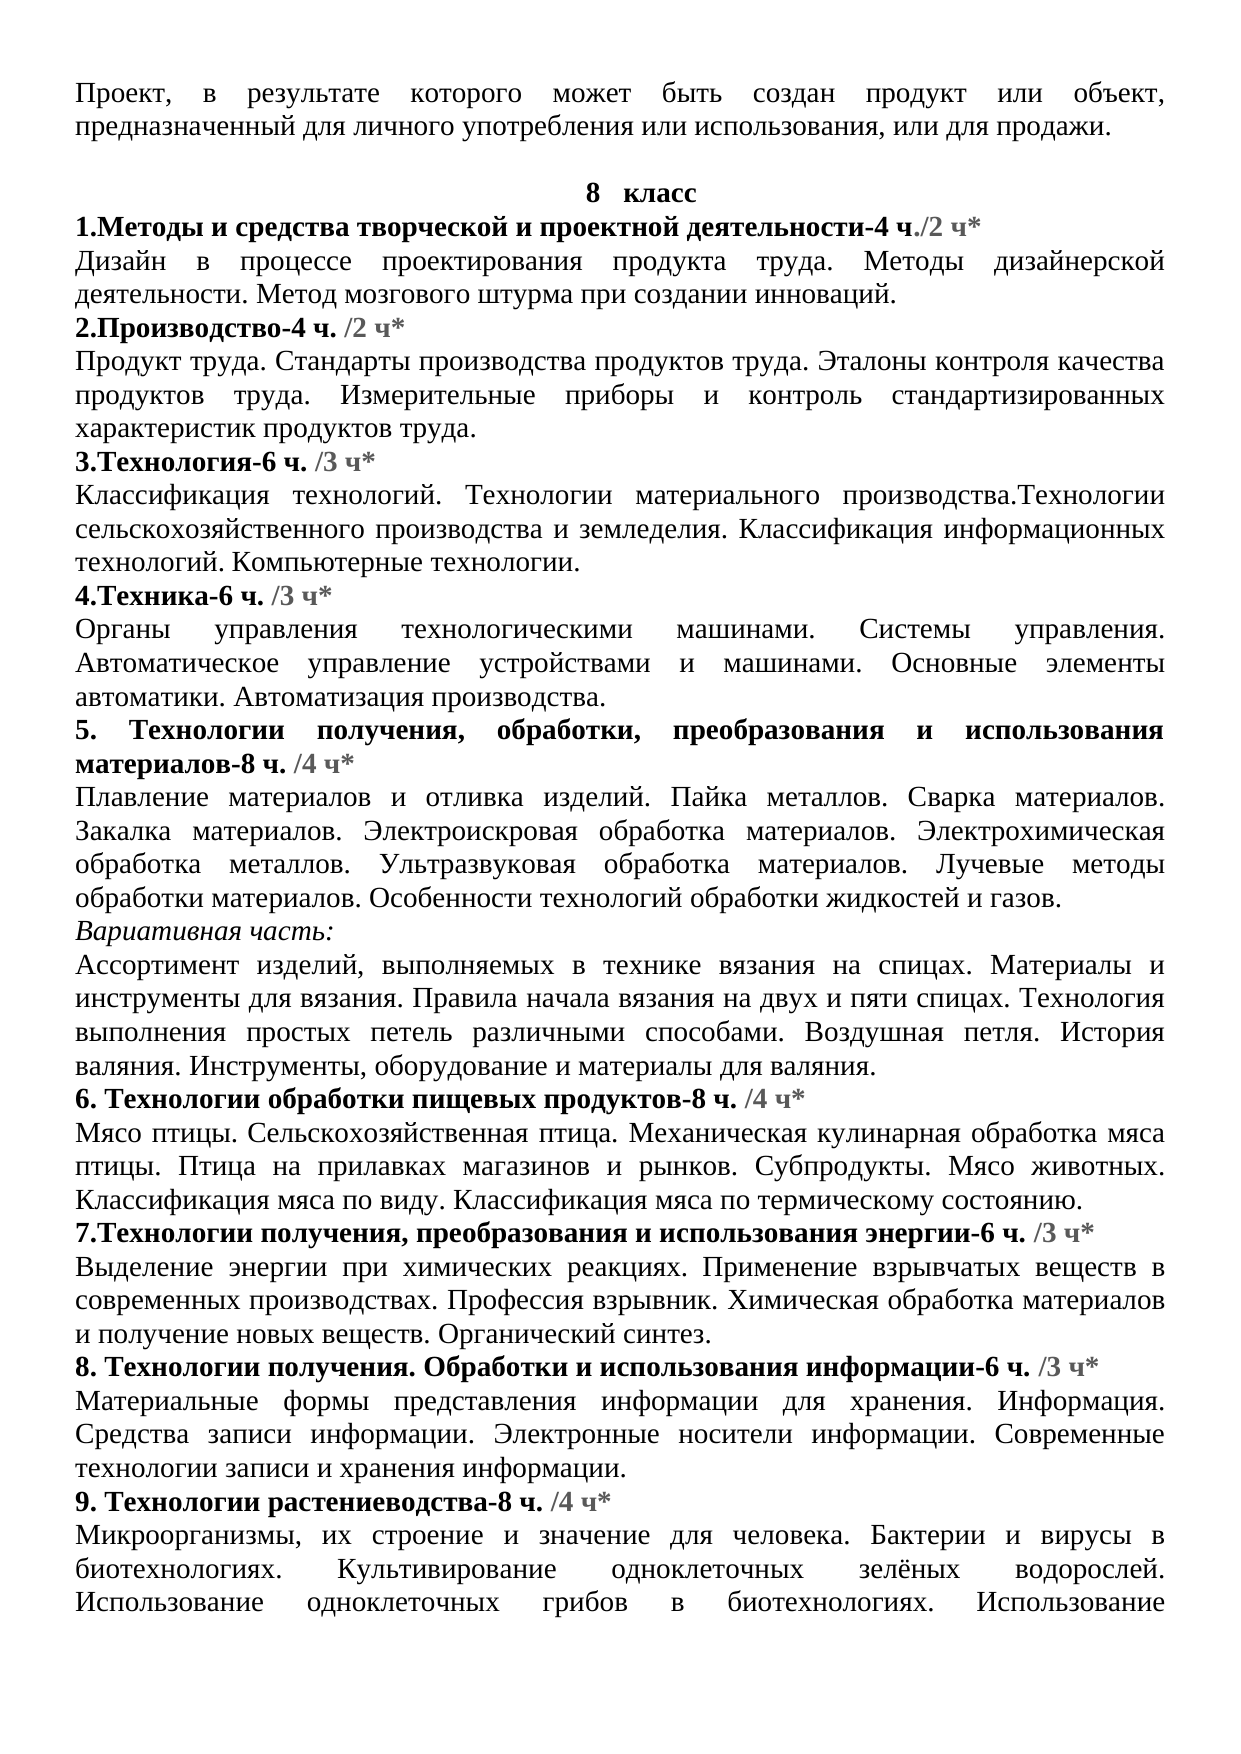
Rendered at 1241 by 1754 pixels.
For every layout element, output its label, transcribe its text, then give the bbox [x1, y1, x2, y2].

text Проект, в результате которого может быть создан продукт или объект, предназначенный для личного употребления или использования, или для продажи. [75, 75, 1165, 142]
text 5. Технологии получения, обработки, преобразования и использования материалов-8 ч. /4 ч* [75, 712, 1165, 779]
text Вариативная часть: [75, 913, 1165, 947]
text 3.Технология-6 ч. /3 ч* [75, 444, 1165, 477]
text 4.Техника-6 ч. /3 ч* [75, 578, 1165, 612]
text 7.Технологии получения, преобразования и использования энергии-6 ч. /3 ч* [75, 1215, 1165, 1249]
text Дизайн в процессе проектирования продукта труда. Методы дизайнерской деятельности. Метод мозгового штурма при создании инноваций. [75, 243, 1165, 310]
text 1.Методы и средства творческой и проектной деятельности-4 ч./2 ч* [75, 209, 1165, 243]
text Классификация технологий. Технологии материального производства.Технологии сельскохозяйственного производства и земледелия. Классификация информационных технологий. Компьютерные технологии. [75, 477, 1165, 578]
text Мясо птицы. Сельскохозяйственная птица. Механическая кулинарная обработка мяса птицы. Птица на прилавках магазинов и рынков. Субпродукты. Мясо животных. Классификация мяса по виду. Классификация мяса по термическому состоянию. [75, 1115, 1165, 1215]
text Выделение энергии при химических реакциях. Применение взрывчатых веществ в современных производствах. Профессия взрывник. Химическая обработка материалов и получение новых веществ. Органический синтез. [75, 1249, 1165, 1349]
text Органы управления технологическими машинами. Системы управления. Автоматическое управление устройствами и машинами. Основные элементы автоматики. Автоматизация производства. [75, 612, 1165, 712]
text Плавление материалов и отливка изделий. Пайка металлов. Сварка материалов. Закалка материалов. Электроискровая обработка материалов. Электрохимическая обработка металлов. Ультразвуковая обработка материалов. Лучевые методы обработки материалов. Особенности технологий обработки жидкостей и газов. [75, 779, 1165, 913]
text 9. Технологии растениеводства-8 ч. /4 ч* [75, 1484, 1165, 1517]
text 6. Технологии обработки пищевых продуктов-8 ч. /4 ч* [75, 1081, 1165, 1115]
text 2.Производство-4 ч. /2 ч* [75, 310, 1165, 343]
text Материальные формы представления информации для хранения. Информация. Средства записи информации. Электронные носители информации. Современные технологии записи и хранения информации. [75, 1383, 1165, 1484]
text 8. Технологии получения. Обработки и использования информации-6 ч. /3 ч* [75, 1349, 1165, 1383]
list класс [117, 176, 1165, 209]
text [75, 1517, 1165, 1618]
text Продукт труда. Стандарты производства продуктов труда. Эталоны контроля качества продуктов труда. Измерительные приборы и контроль стандартизированных характеристик продуктов труда. [75, 343, 1165, 444]
text Ассортимент изделий, выполняемых в технике вязания на спицах. Материалы и инструменты для вязания. Правила начала вязания на двух и пяти спицах. Технология выполнения простых петель различными способами. Воздушная петля. История валяния. Инструменты, оборудование и материалы для валяния. [75, 947, 1165, 1081]
